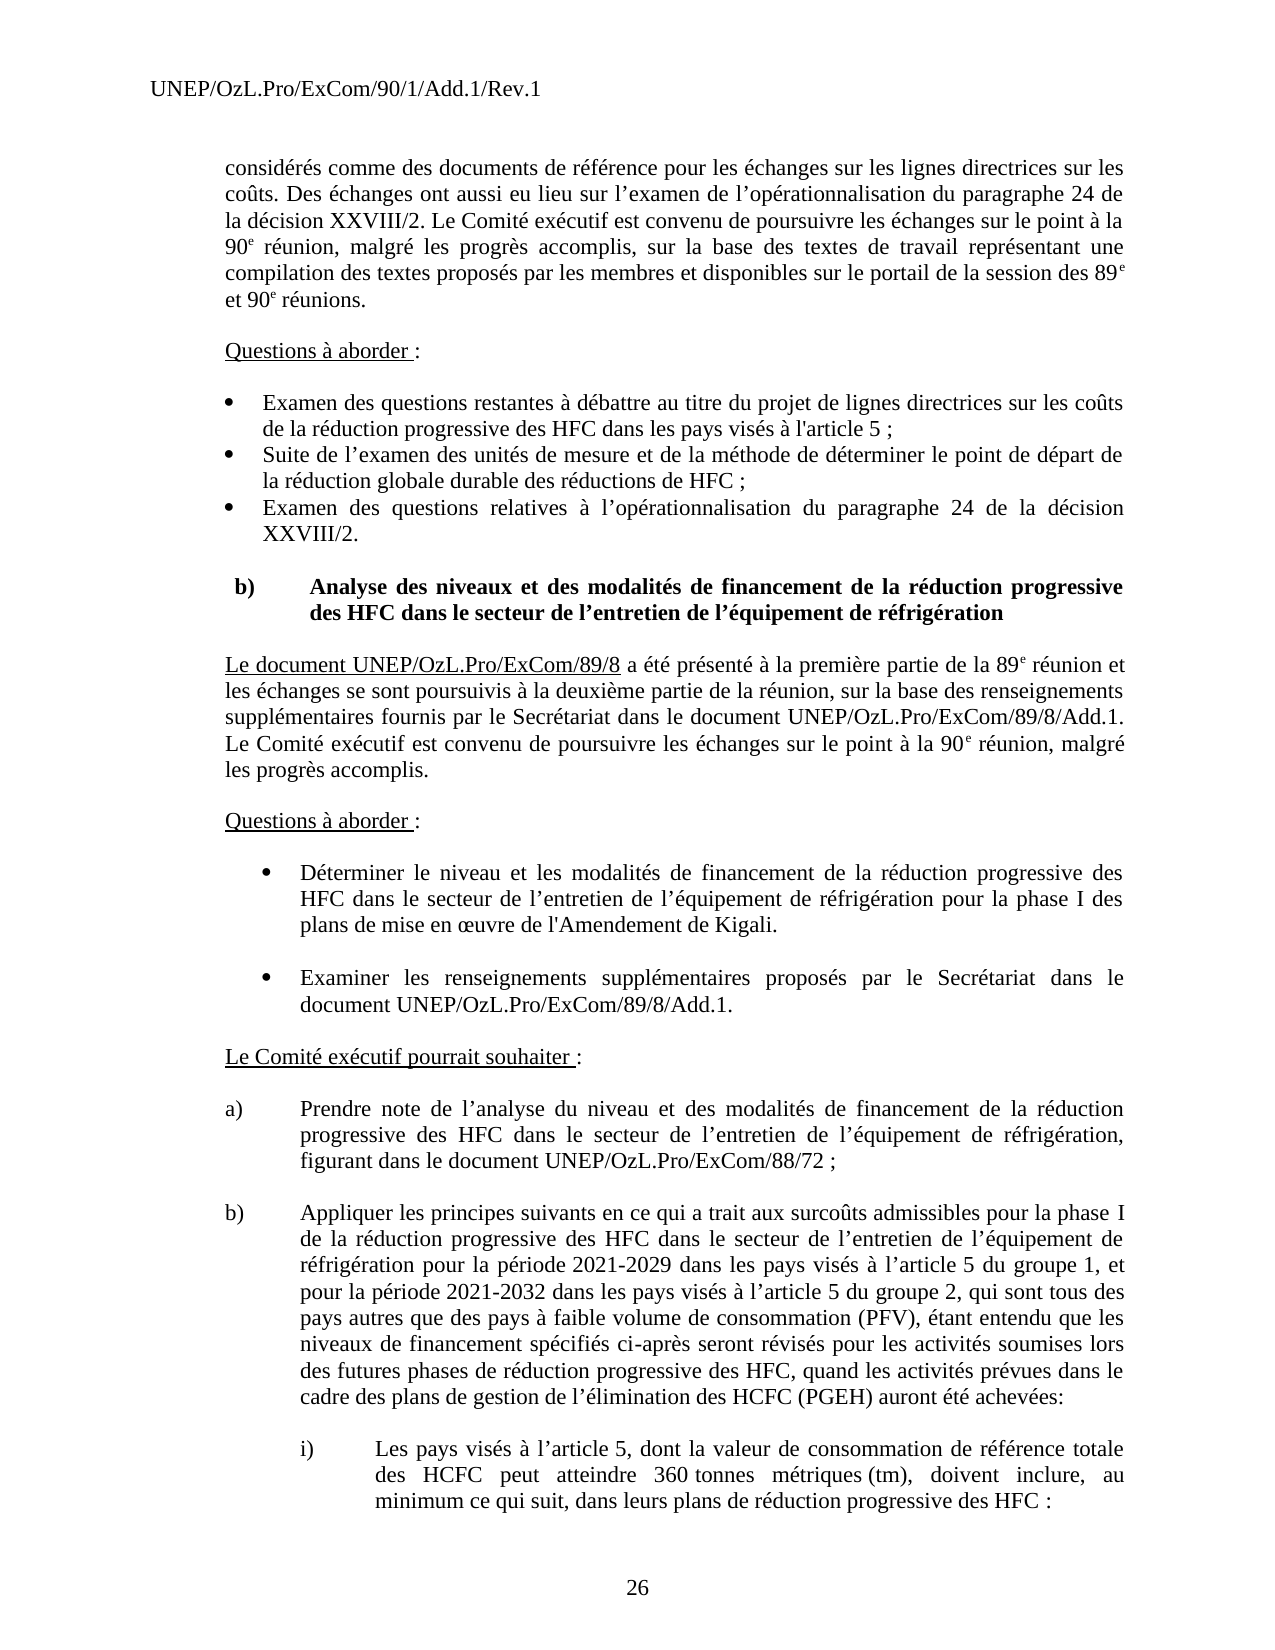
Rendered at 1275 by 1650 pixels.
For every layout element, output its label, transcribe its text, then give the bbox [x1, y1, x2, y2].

list Examen des questions relatives à l’opérationnalisation du paragraphe 24 de la décision XXVIII/2. [225, 494, 1125, 547]
subtitle i) Les pays visés à l’article 5, dont la valeur de consommation de référence totale des HCFC peut atteindre 360 tonnes métriques (tm), doivent inclure, au minimum ce qui suit, dans leurs plans de réduction progressive des HFC : [300, 1434, 1125, 1514]
list Suite de l’examen des unités de mesure et de la méthode de déterminer le point de départ de la réduction globale durable des réductions de HFC ; [225, 441, 1125, 494]
subtitle a) Prendre note de l’analyse du niveau et des modalités de financement de la réduction progressive des HFC dans le secteur de l’entretien de l’équipement de réfrigération, figurant dans le document UNEP/OzL.Pro/ExCom/88/72 ; [225, 1095, 1125, 1174]
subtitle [225, 154, 1125, 312]
subtitle Analyse des niveaux et des modalités de financement de la réduction progressive des HFC dans le secteur de l’entretien de l’équipement de réfrigération [234, 573, 1125, 626]
subtitle Le document UNEP/OzL.Pro/ExCom/89/8 a été présenté à la première partie de la 89e réunion et les échanges se sont poursuivis à la deuxième partie de la réunion, sur la base des renseignements supplémentaires fournis par le Secrétariat dans le document UNEP/OzL.Pro/ExCom/89/8/Add.1. Le Comité exécutif est convenu de poursuivre les échanges sur le point à la 90e réunion, malgré les progrès accomplis. [225, 651, 1125, 782]
subtitle Questions à aborder : [225, 337, 1125, 363]
list Déterminer le niveau et les modalités de financement de la réduction progressive des HFC dans le secteur de l’entretien de l’équipement de réfrigération pour la phase I des plans de mise en œuvre de l'Amendement de Kigali. [262, 859, 1125, 938]
subtitle Le Comité exécutif pourrait souhaiter : [225, 1043, 1125, 1070]
subtitle b) Appliquer les principes suivants en ce qui a trait aux surcoûts admissibles pour la phase I de la réduction progressive des HFC dans le secteur de l’entretien de l’équipement de réfrigération pour la période 2021-2029 dans les pays visés à l’article 5 du groupe 1, et pour la période 2021-2032 dans les pays visés à l’article 5 du groupe 2, qui sont tous des pays autres que des pays à faible volume de consommation (PFV), étant entendu que les niveaux de financement spécifiés ci-après seront révisés pour les activités soumises lors des futures phases de réduction progressive des HFC, quand les activités prévues dans le cadre des plans de gestion de l’élimination des HCFC (PGEH) auront été achevées: [225, 1199, 1125, 1409]
subtitle Questions à aborder : [225, 807, 1125, 834]
list Examiner les renseignements supplémentaires proposés par le Secrétariat dans le document UNEP/OzL.Pro/ExCom/89/8/Add.1. [262, 964, 1125, 1017]
list Examen des questions restantes à débattre au titre du projet de lignes directrices sur les coûts de la réduction progressive des HFC dans les pays visés à l'article 5 ; [225, 388, 1125, 441]
